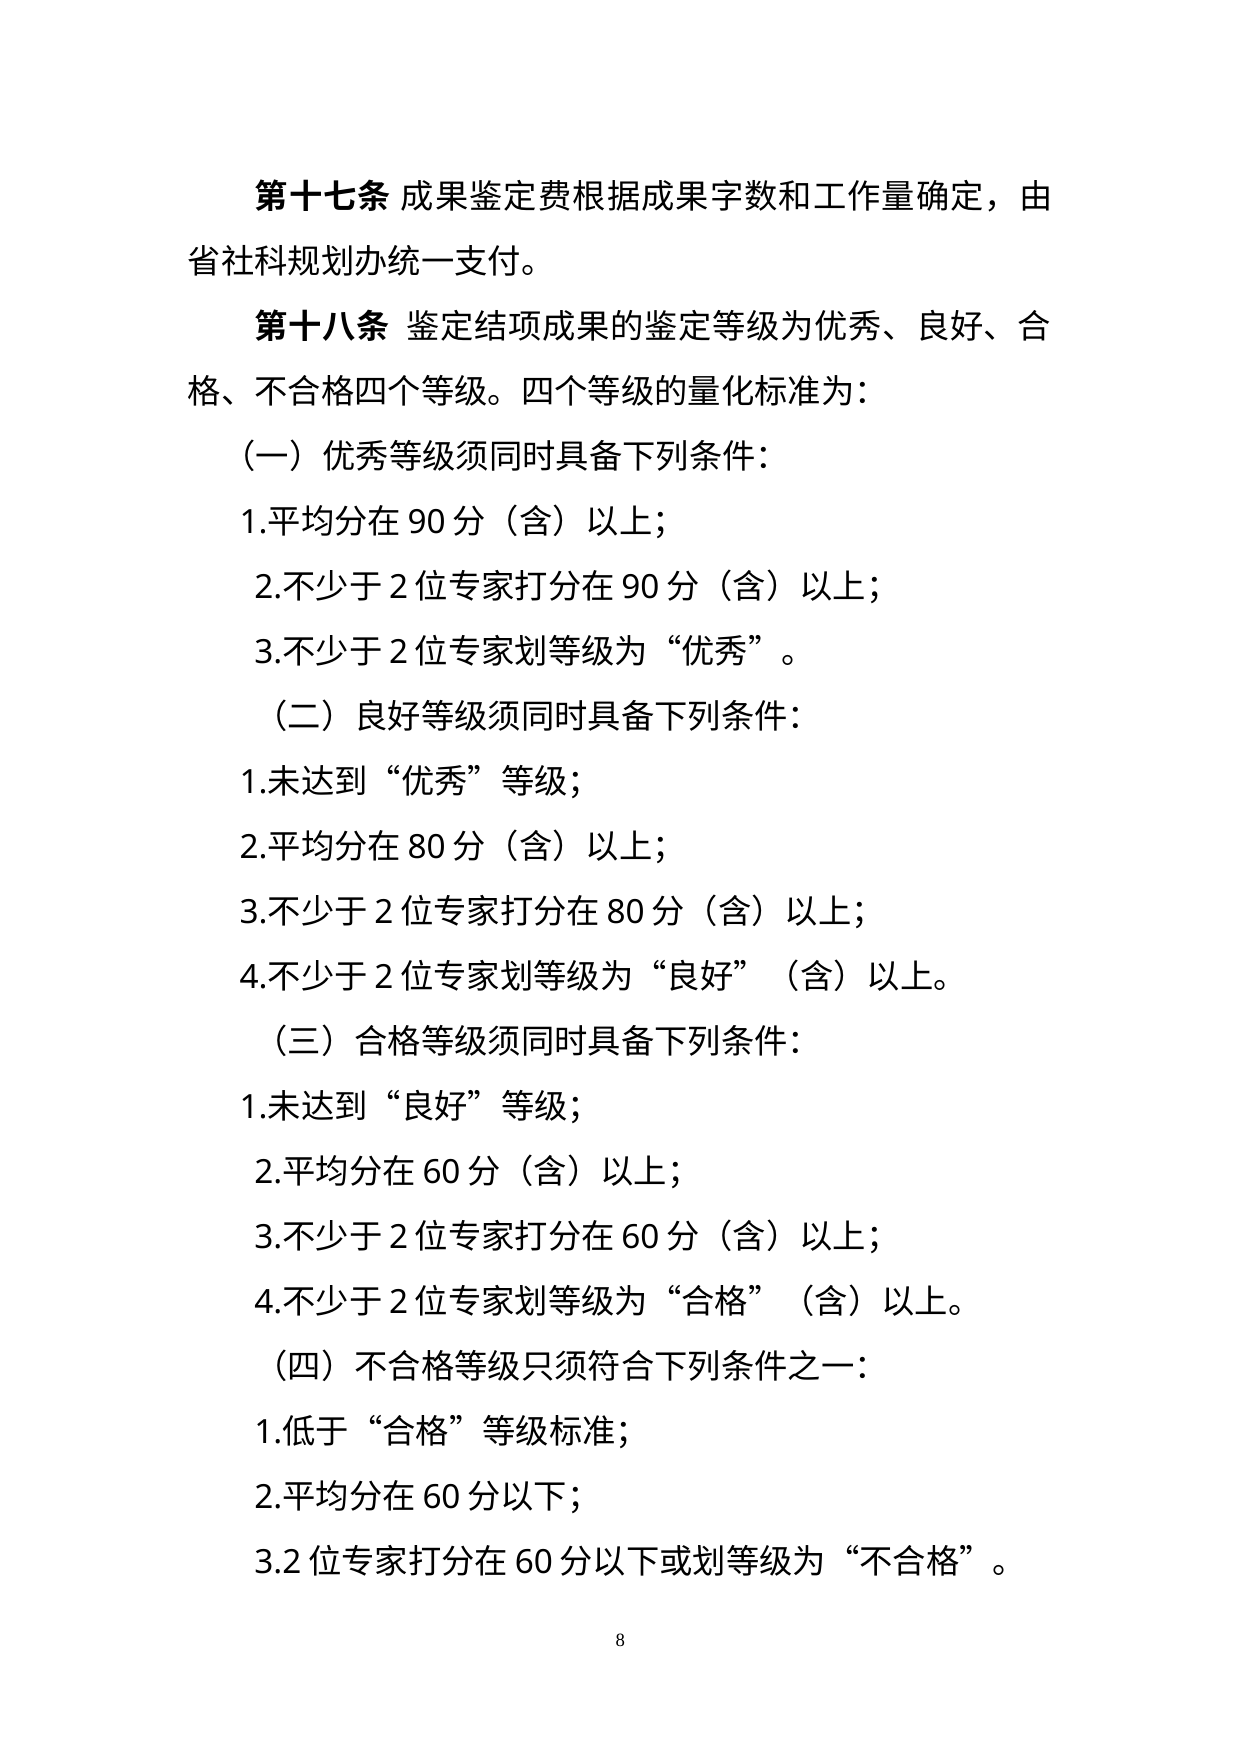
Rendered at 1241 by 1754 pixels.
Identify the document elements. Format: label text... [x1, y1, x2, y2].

text 第十八条 鉴定结项成果的鉴定等级为优秀、良好、合格、不合格四个等级。四个等级的量化标准为： （一）优秀等级须同时具备下列条件： 1.平均分在90分（含）以上； [187, 292, 1053, 552]
text 1.低于“合格”等级标准； [187, 1397, 1053, 1462]
text 3.不少于2位专家划等级为“优秀”。 [187, 617, 1053, 682]
text 4.不少于2位专家划等级为“合格”（含）以上。 [187, 1267, 1053, 1332]
text （三）合格等级须同时具备下列条件： 1.未达到“良好”等级； [187, 1007, 1053, 1137]
text 3.不少于2位专家打分在60分（含）以上； [187, 1202, 1053, 1267]
text 2.平均分在60分（含）以上； [187, 1137, 1053, 1202]
text 2.不少于2位专家打分在90分（含）以上； [187, 552, 1053, 617]
text 2.平均分在60分以下； [187, 1462, 1053, 1527]
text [187, 1527, 1053, 1592]
text （四）不合格等级只须符合下列条件之一： [187, 1332, 1053, 1397]
text 第十七条 成果鉴定费根据成果字数和工作量确定，由省社科规划办统一支付。 [187, 162, 1053, 292]
text （二）良好等级须同时具备下列条件： 1.未达到“优秀”等级； 2.平均分在80分（含）以上； 3.不少于2位专家打分在80分（含）以上； 4.不少于2位专家划等级为“良好”（含）以上。 [187, 682, 1053, 1007]
